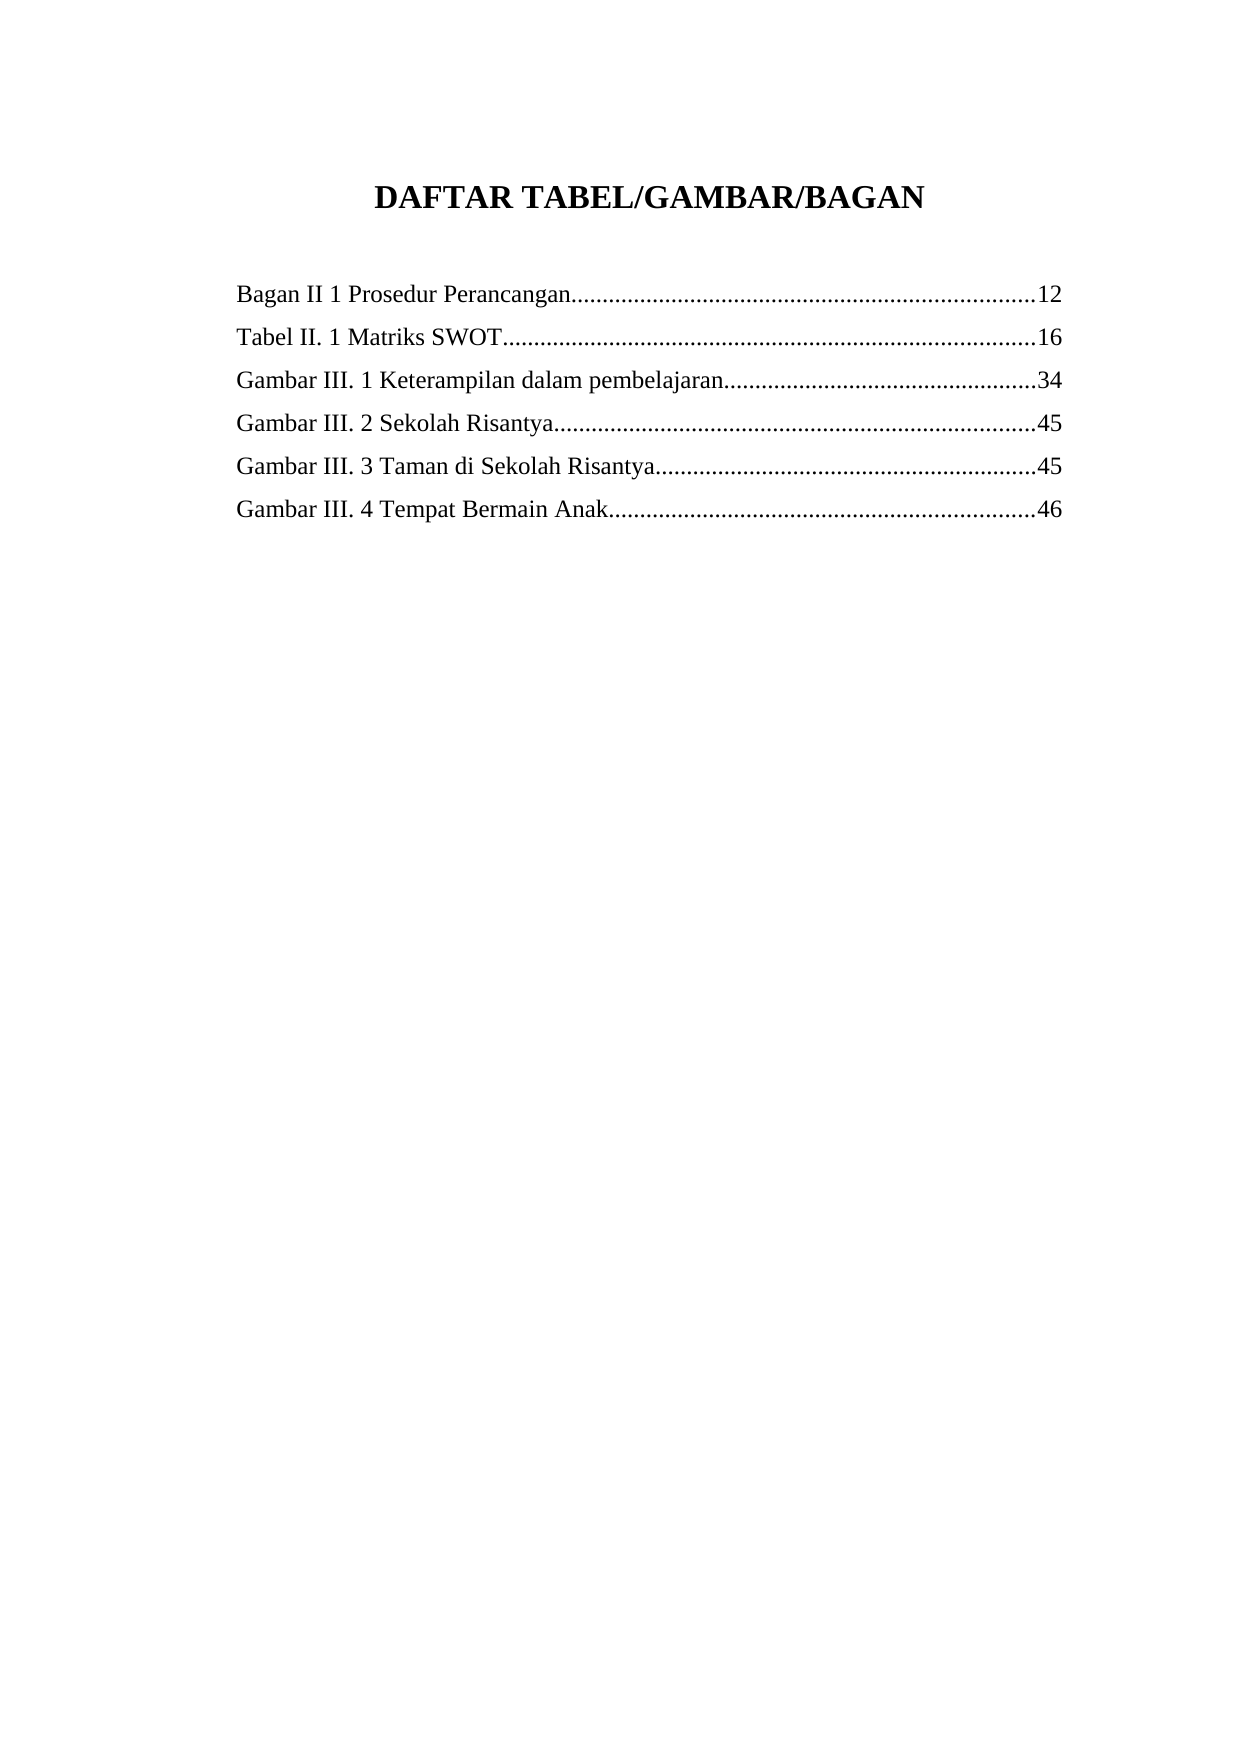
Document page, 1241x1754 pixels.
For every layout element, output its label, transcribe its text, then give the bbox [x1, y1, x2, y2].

text DAFTAR TABEL/GAMBAR/BAGAN [236, 177, 1063, 216]
text Bagan II 1 Prosedur Perancangan 12 [236, 279, 1063, 308]
text Gambar III. 2 Sekolah Risantya 45 [236, 408, 1063, 437]
text Gambar III. 1 Keterampilan dalam pembelajaran 34 [236, 365, 1063, 394]
text Gambar III. 3 Taman di Sekolah Risantya 45 [236, 451, 1063, 480]
text Gambar III. 4 Tempat Bermain Anak 46 [236, 494, 1063, 523]
